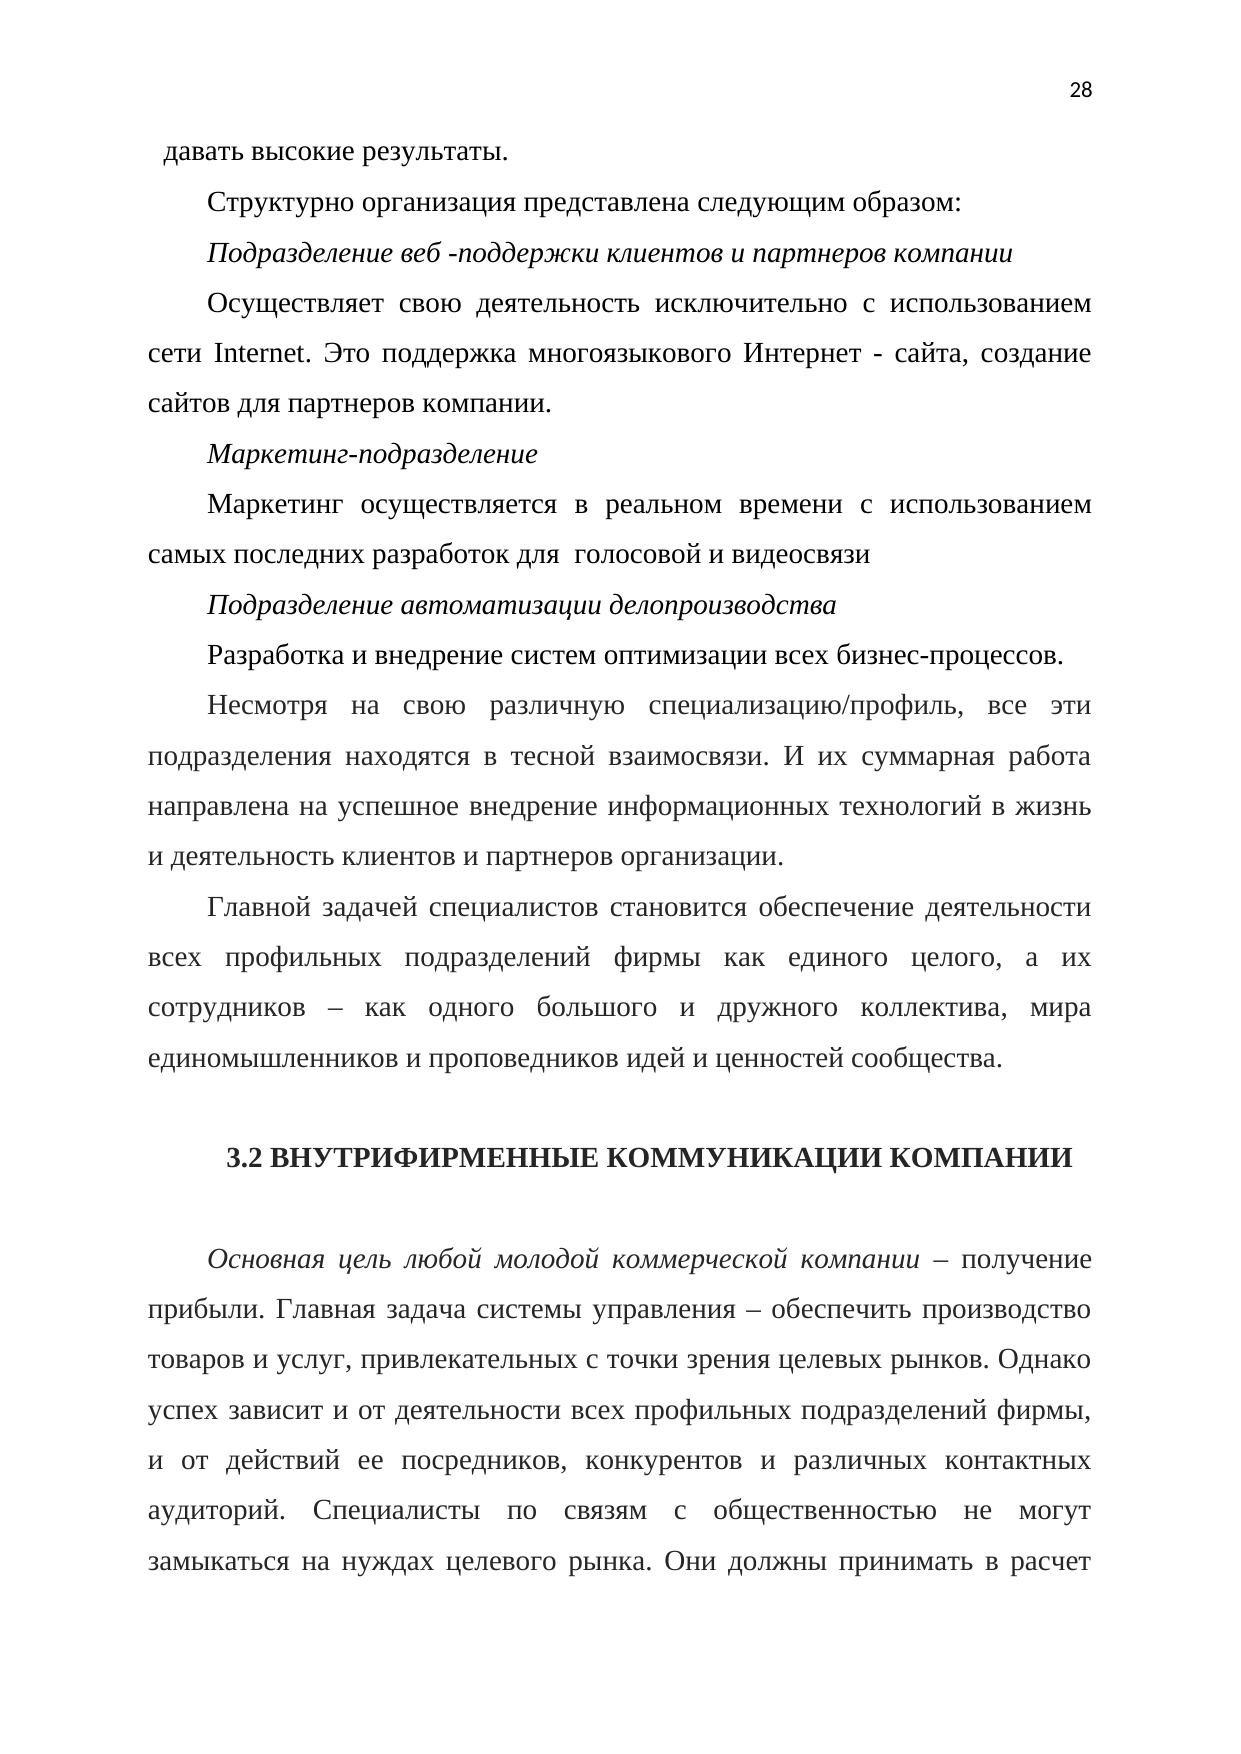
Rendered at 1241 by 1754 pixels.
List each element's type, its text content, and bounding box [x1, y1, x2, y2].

text Осуществляет свою деятельность исключительно с использованием сети Internet. Это поддержка многоязыкового Интернет - сайта, создание сайтов для партнеров компании. [148, 285, 1092, 419]
text Главной задачей специалистов становится обеспечение деятельности всех профильных подразделений фирмы как единого целого, а их сотрудников – как одного большого и дружного коллектива, мира единомышленников и проповедников идей и ценностей сообщества. [148, 889, 1092, 1073]
text 3.2 ВНУТРИФИРМЕННЫЕ КОММУНИКАЦИИ КОМПАНИИ [148, 1140, 1092, 1174]
text Маркетинг-подразделение [148, 436, 1092, 469]
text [148, 1241, 1092, 1576]
text Разработка и внедрение систем оптимизации всех бизнес-процессов. [148, 637, 1092, 671]
text Структурно организация представлена следующим образом: [148, 184, 1092, 218]
text Маркетинг осуществляется в реальном времени с использованием самых последних разработок для голосовой и видеосвязи [148, 486, 1092, 570]
text Несмотря на свою различную специализацию/профиль, все эти подразделения находятся в тесной взаимосвязи. И их суммарная работа направлена на успешное внедрение информационных технологий в жизнь и деятельность клиентов и партнеров организации. [148, 687, 1092, 872]
text Подразделение веб -поддержки клиентов и партнеров компании [148, 235, 1092, 268]
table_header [162, 131, 1101, 184]
text Подразделение автоматизации делопроизводства [148, 587, 1092, 620]
